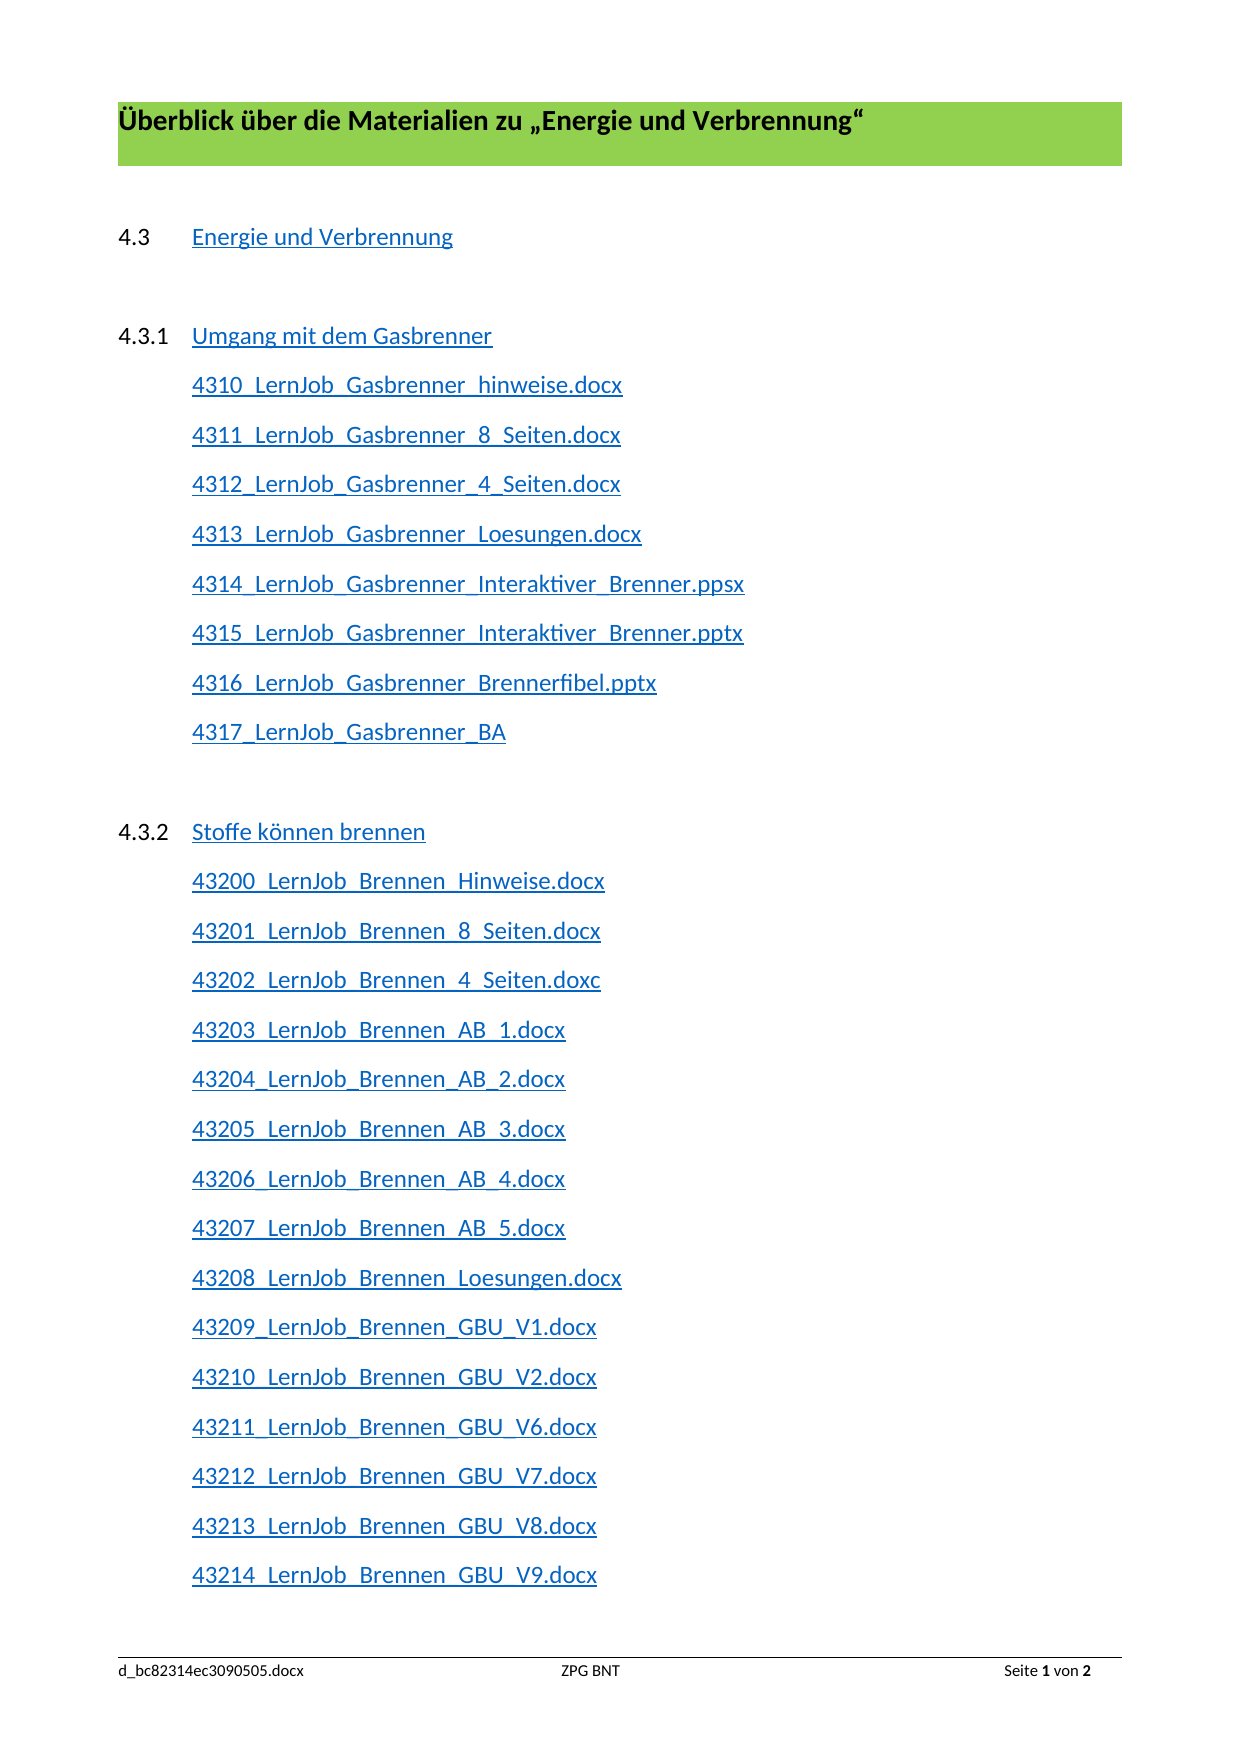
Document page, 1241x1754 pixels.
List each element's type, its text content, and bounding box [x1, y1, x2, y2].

text 4.3 Energie und Verbrennung [118, 221, 1122, 251]
text 4312_LernJob_Gasbrenner_4_Seiten.docx [118, 468, 1122, 499]
text 43211_LernJob_Brennen_GBU_V6.docx [118, 1411, 1122, 1441]
text 43213_LernJob_Brennen_GBU_V8.docx [118, 1510, 1122, 1540]
text 43210_LernJob_Brennen_GBU_V2.docx [118, 1361, 1122, 1392]
text 4.3.1 Umgang mit dem Gasbrenner [118, 320, 1122, 350]
text 43209_LernJob_Brennen_GBU_V1.docx [118, 1311, 1122, 1342]
text 4316_LernJob_Gasbrenner_Brennerfibel.pptx [118, 667, 1122, 697]
text 4317_LernJob_Gasbrenner_BA [118, 716, 1122, 747]
text 4310_LernJob_Gasbrenner_hinweise.docx [118, 369, 1122, 400]
text 4315_LernJob_Gasbrenner_Interaktiver_Brenner.pptx [118, 617, 1122, 648]
text 4311_LernJob_Gasbrenner_8_Seiten.docx [118, 419, 1122, 449]
text 43214_LernJob_Brennen_GBU_V9.docx [118, 1559, 1122, 1590]
text 43205_LernJob_Brennen_AB_3.docx [118, 1113, 1122, 1144]
text 43212_LernJob_Brennen_GBU_V7.docx [118, 1460, 1122, 1491]
text 4313_LernJob_Gasbrenner_Loesungen.docx [118, 518, 1122, 549]
text 43202_LernJob_Brennen_4_Seiten.doxc [118, 964, 1122, 995]
text 43204_LernJob_Brennen_AB_2.docx [118, 1063, 1122, 1094]
text 43201_LernJob_Brennen_8_Seiten.docx [118, 915, 1122, 945]
text 4314_LernJob_Gasbrenner_Interaktiver_Brenner.ppsx [118, 568, 1122, 598]
text 43208_LernJob_Brennen_Loesungen.docx [118, 1262, 1122, 1292]
text 43206_LernJob_Brennen_AB_4.docx [118, 1163, 1122, 1193]
text 43200_LernJob_Brennen_Hinweise.docx [118, 865, 1122, 896]
text 43207_LernJob_Brennen_AB_5.docx [118, 1212, 1122, 1243]
text Überblick über die Materialien zu „Energie und Verbrennung“ [118, 102, 1122, 137]
text 4.3.2 Stoffe können brennen [118, 816, 1122, 846]
text 43203_LernJob_Brennen_AB_1.docx [118, 1014, 1122, 1044]
